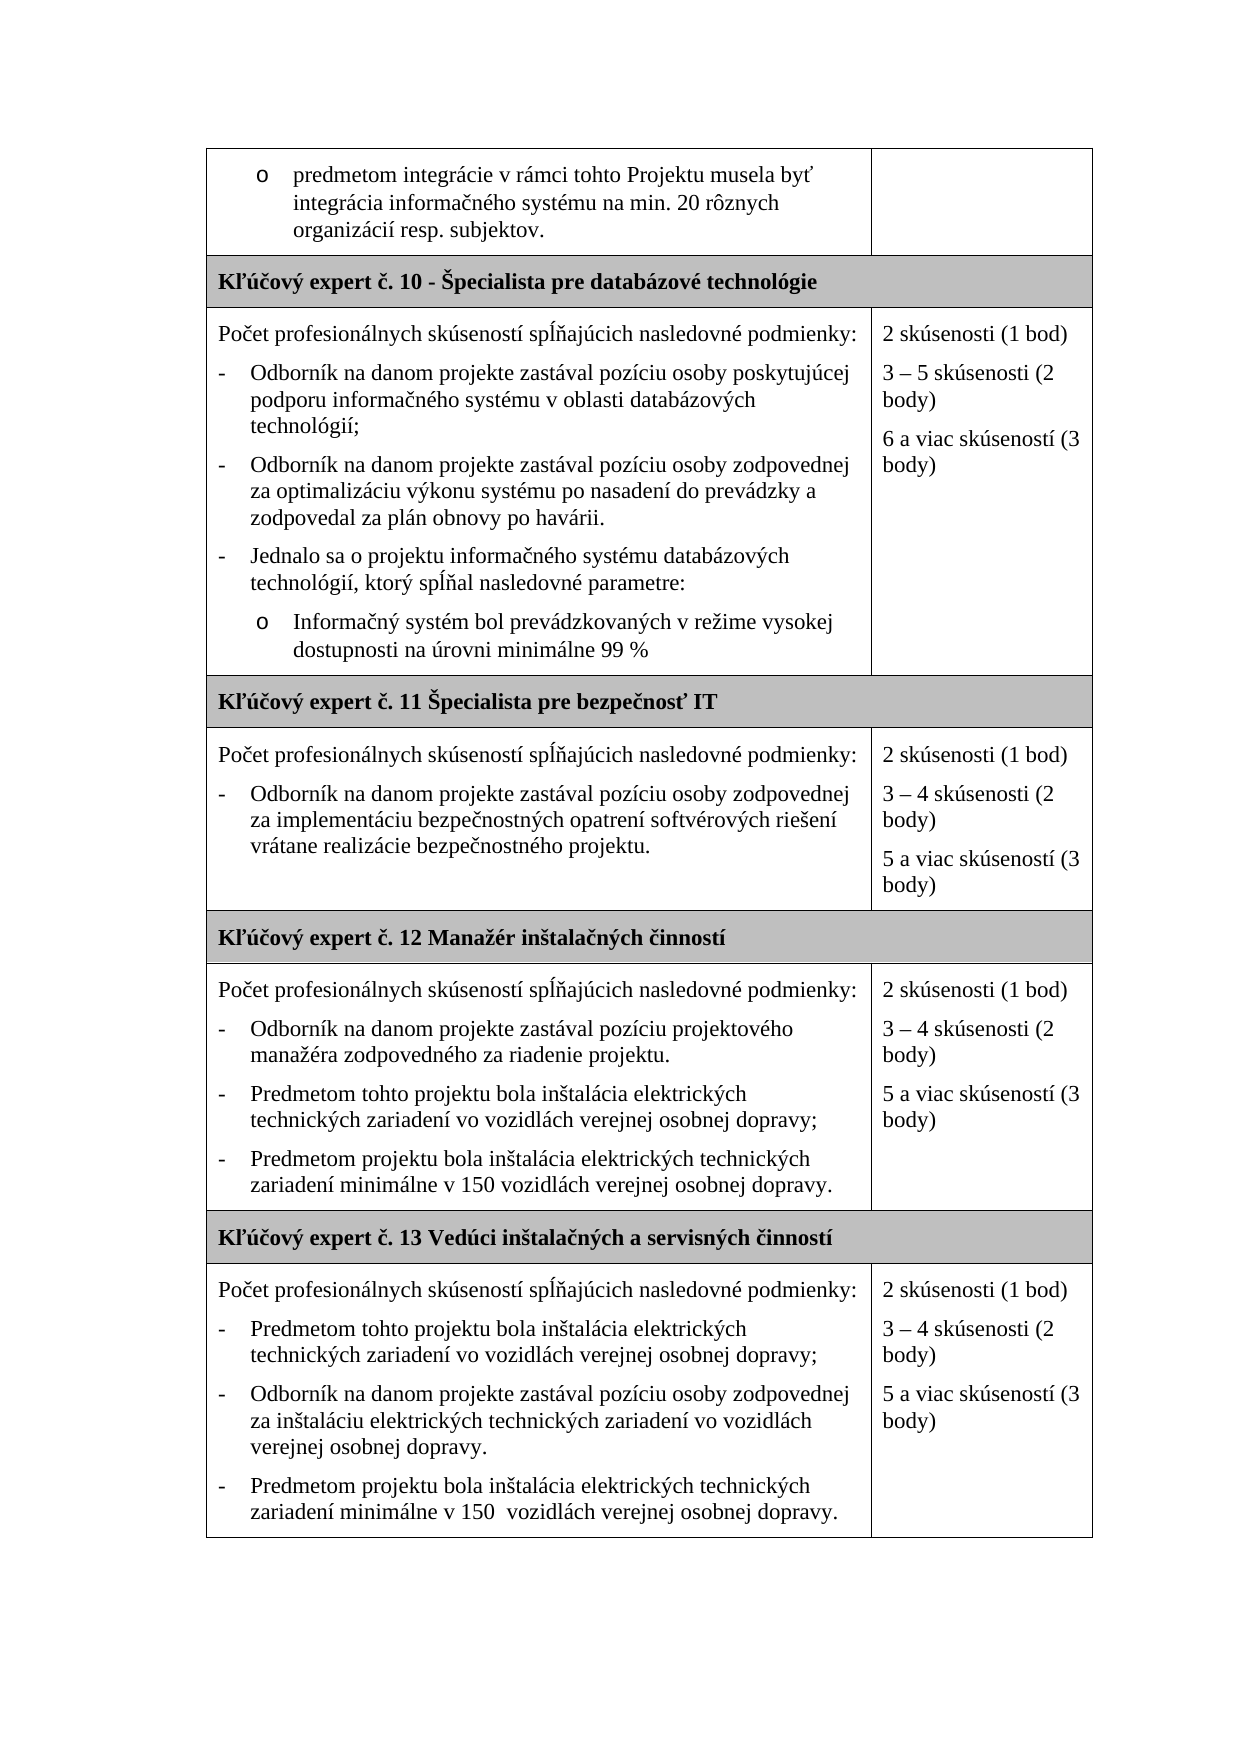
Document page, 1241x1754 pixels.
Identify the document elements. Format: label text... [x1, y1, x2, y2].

table_cell 2 skúsenosti (1 bod) 3 – 4 skúsenosti (2 body) 5 a viac skúseností (3 body) [872, 964, 1092, 1210]
table_cell Kľúčový expert č. 13 Vedúci inštalačných a servisných činností [207, 1211, 1092, 1263]
table_cell Počet profesionálnych skúseností spĺňajúcich nasledovné podmienky: Odborník na danom projekte zastával pozíciu projektového manažéra zodpovedného za riadenie projektu. Predmetom tohto projektu bola inštalácia elektrických technických zariadení vo vozidlách verejnej osobnej dopravy; Predmetom projektu bola inštalácia elektrických technických zariadení minimálne v 150 vozidlách verejnej osobnej dopravy. [207, 964, 871, 1210]
table_cell Kľúčový expert č. 10 - Špecialista pre databázové technológie [207, 256, 1092, 307]
table_cell 2 skúsenosti (1 bod) 3 – 4 skúsenosti (2 body) 5 a viac skúseností (3 body) [872, 1264, 1092, 1537]
table_cell Počet profesionálnych skúseností spĺňajúcich nasledovné podmienky: Predmetom tohto projektu bola inštalácia elektrických technických zariadení vo vozidlách verejnej osobnej dopravy; Odborník na danom projekte zastával pozíciu osoby zodpovednej za inštaláciu elektrických technických zariadení vo vozidlách verejnej osobnej dopravy. Predmetom projektu bola inštalácia elektrických technických zariadení minimálne v 150 vozidlách verejnej osobnej dopravy. [207, 1264, 871, 1537]
table_cell 2 skúsenosti (1 bod) 3 – 5 skúsenosti (2 body) 6 a viac skúseností (3 body) [872, 308, 1092, 675]
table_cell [207, 149, 871, 254]
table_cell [872, 149, 1092, 254]
table_cell Počet profesionálnych skúseností spĺňajúcich nasledovné podmienky: Odborník na danom projekte zastával pozíciu osoby poskytujúcej podporu informačného systému v oblasti databázových technológií; Odborník na danom projekte zastával pozíciu osoby zodpovednej za optimalizáciu výkonu systému po nasadení do prevádzky a zodpovedal za plán obnovy po havárii. Jednalo sa o projektu informačného systému databázových technológií, ktorý spĺňal nasledovné parametre: Informačný systém bol prevádzkovaných v režime vysokej dostupnosti na úrovni minimálne 99 % [207, 308, 871, 675]
table_cell Kľúčový expert č. 11 Špecialista pre bezpečnosť IT [207, 676, 1092, 727]
table_cell 2 skúsenosti (1 bod) 3 – 4 skúsenosti (2 body) 5 a viac skúseností (3 body) [872, 728, 1092, 910]
table_cell Počet profesionálnych skúseností spĺňajúcich nasledovné podmienky: Odborník na danom projekte zastával pozíciu osoby zodpovednej za implementáciu bezpečnostných opatrení softvérových riešení vrátane realizácie bezpečnostného projektu. [207, 728, 871, 910]
table_cell Kľúčový expert č. 12 Manažér inštalačných činností [207, 911, 1092, 962]
